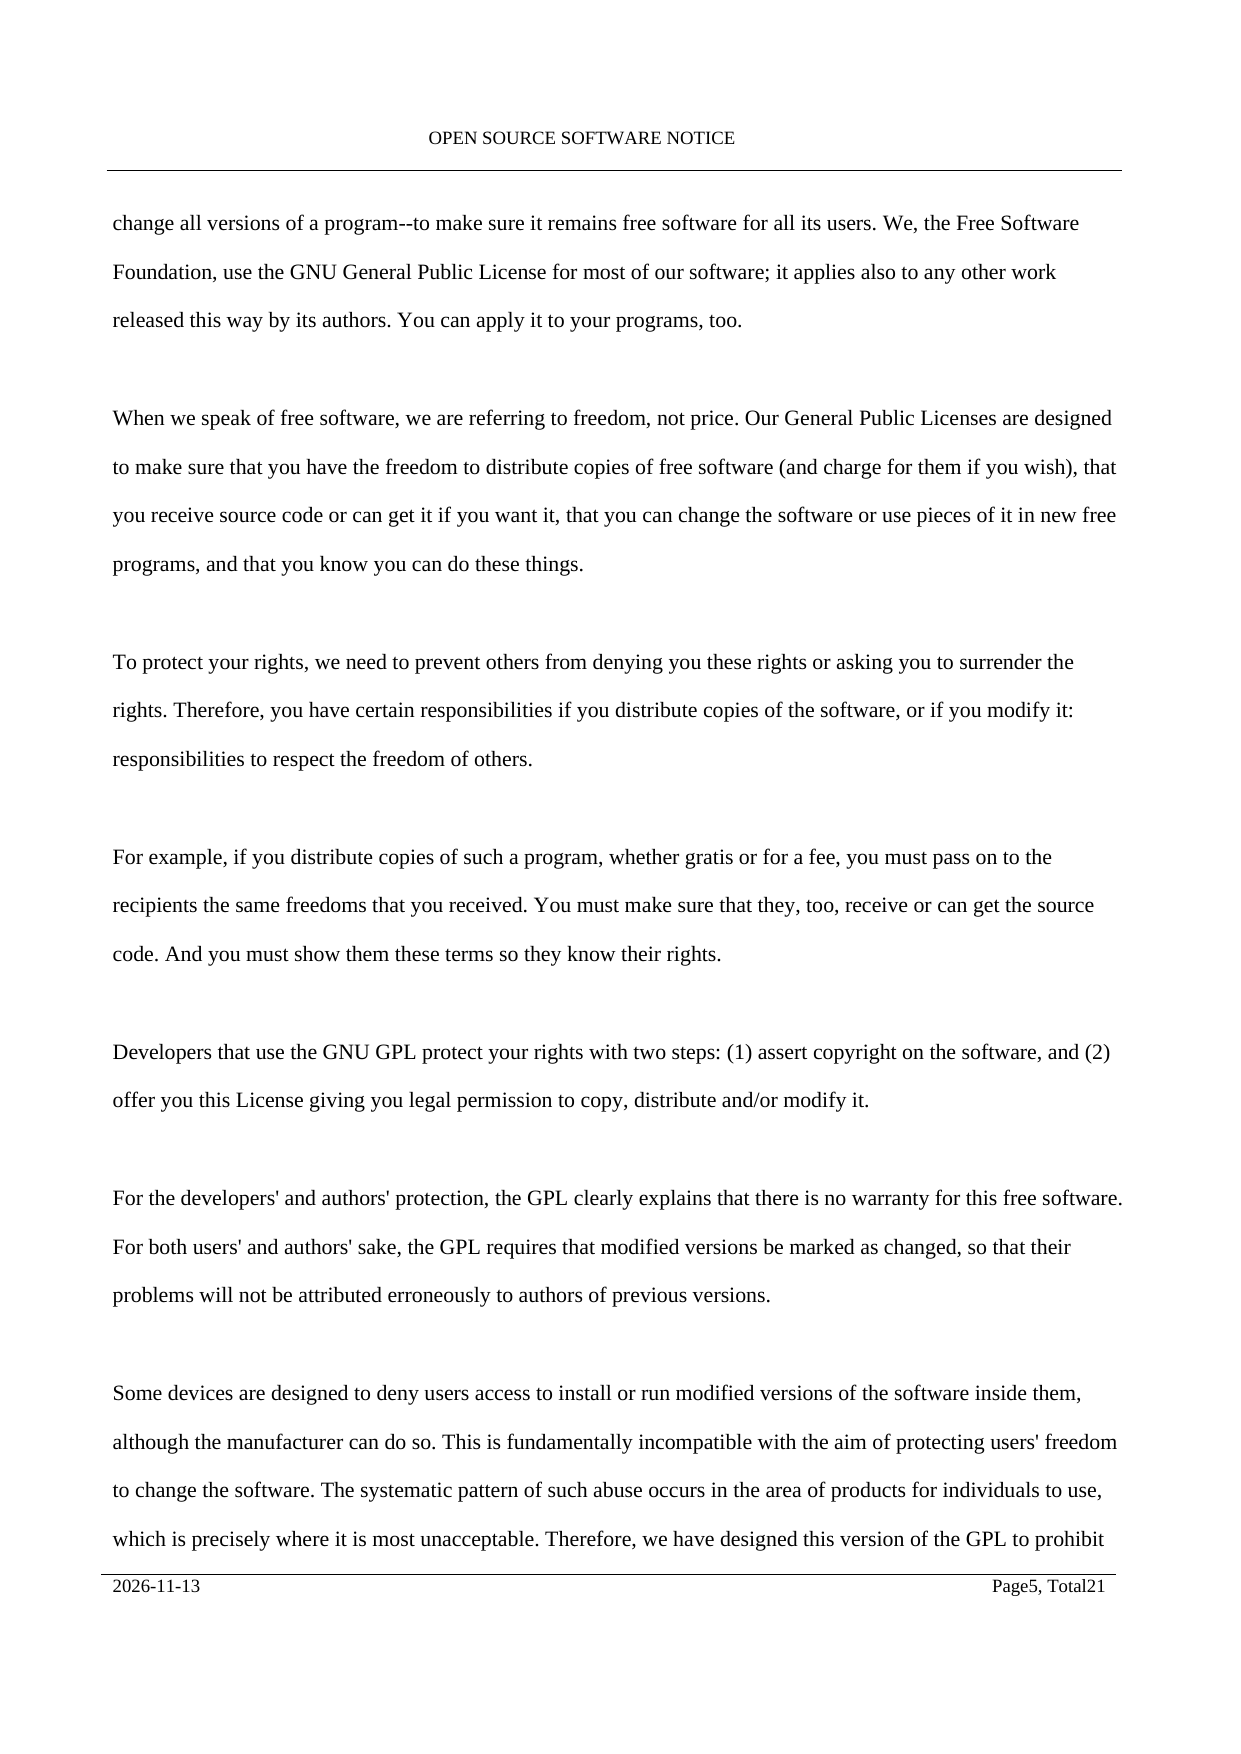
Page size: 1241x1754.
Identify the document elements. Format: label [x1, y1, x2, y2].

text [112, 206, 1128, 1555]
